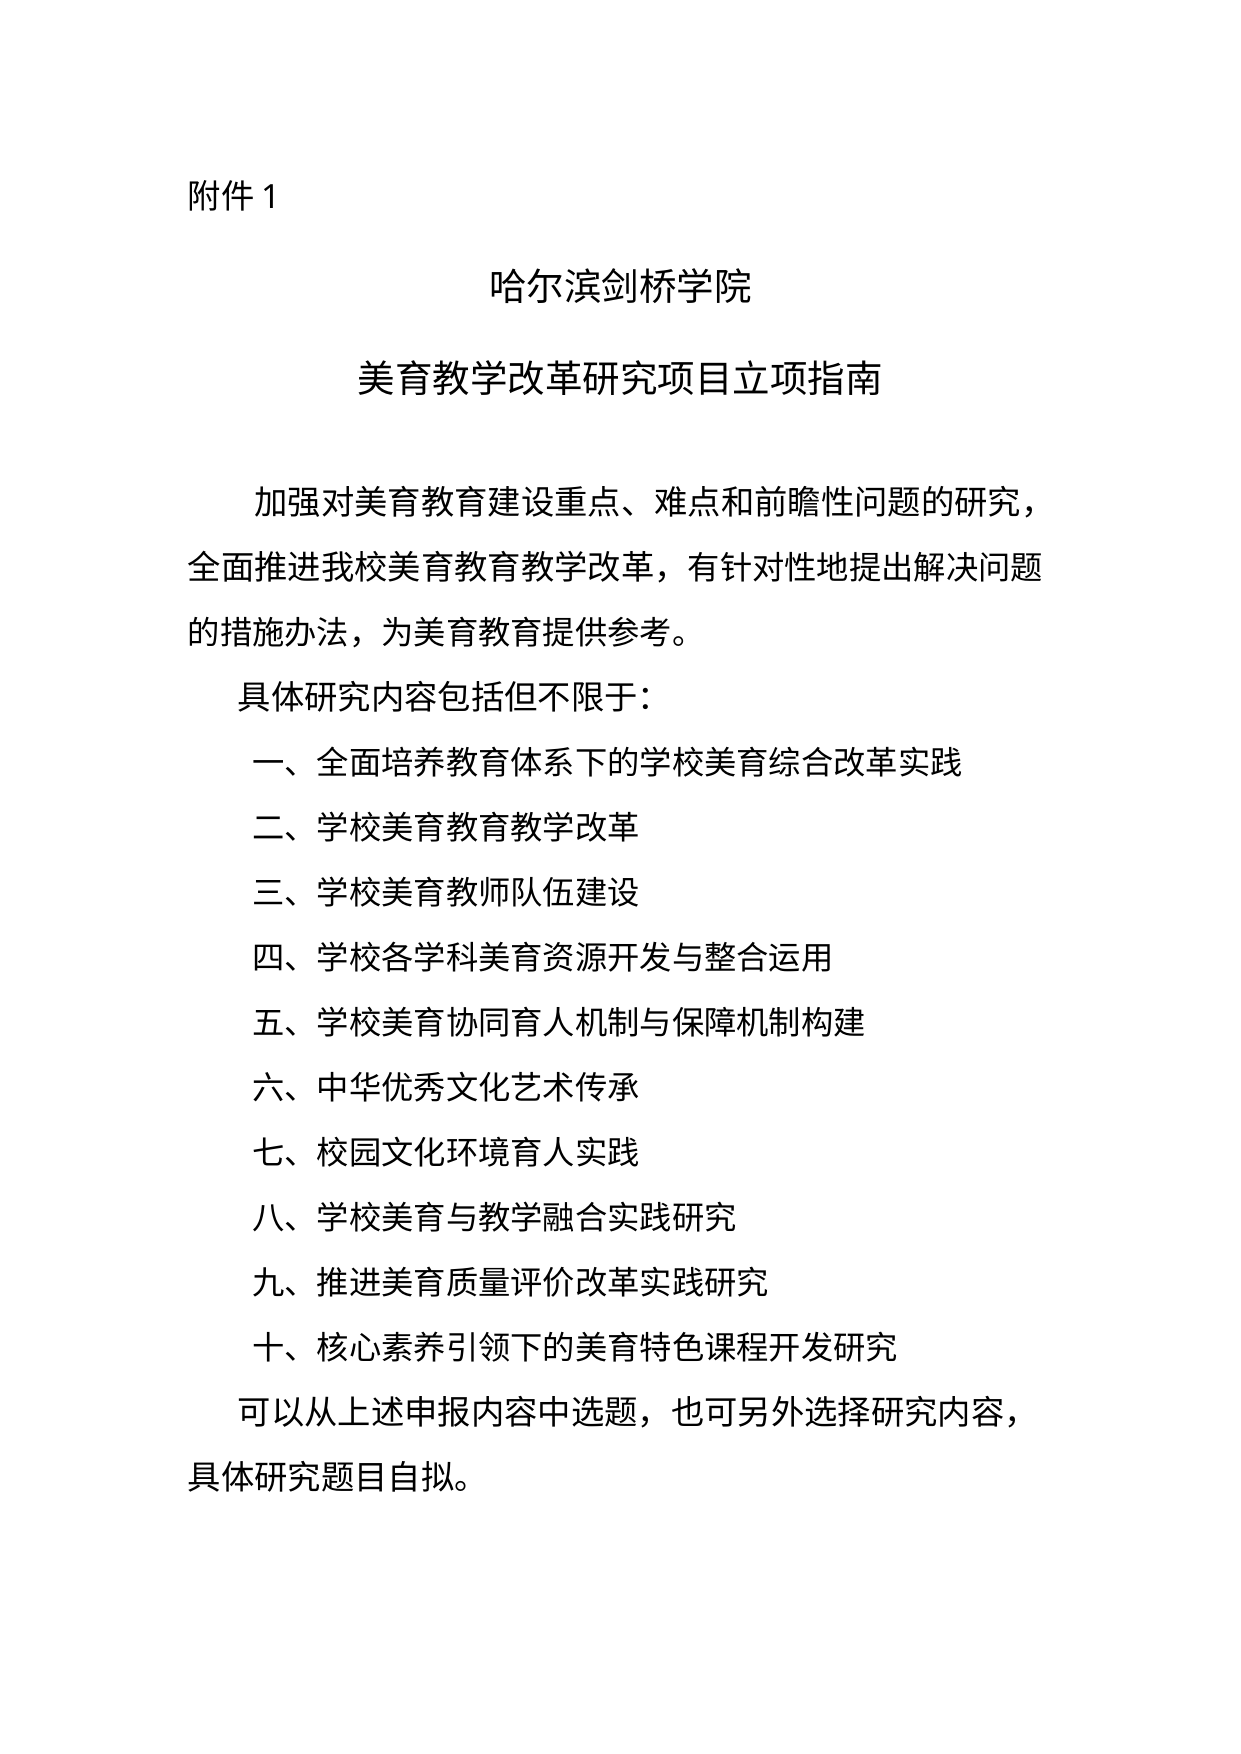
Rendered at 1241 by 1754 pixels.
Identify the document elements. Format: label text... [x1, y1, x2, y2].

text 九、推进美育质量评价改革实践研究 [187, 1248, 1053, 1313]
text 二、学校美育教育教学改革 [187, 793, 1053, 858]
text 附件1 [187, 162, 1053, 227]
text 七、校园文化环境育人实践 [187, 1118, 1053, 1183]
text 可以从上述申报内容中选题，也可另外选择研究内容，具体研究题目自拟。 [187, 1378, 1053, 1508]
text 具体研究内容包括但不限于： [187, 663, 1053, 728]
text 加强对美育教育建设重点、难点和前瞻性问题的研究，全面推进我校美育教育教学改革，有针对性地提出解决问题的措施办法，为美育教育提供参考。 [187, 468, 1053, 663]
text 美育教学改革研究项目立项指南 [187, 343, 1053, 408]
text 八、学校美育与教学融合实践研究 [187, 1183, 1053, 1248]
text 哈尔滨剑桥学院 [187, 251, 1053, 316]
text 一、全面培养教育体系下的学校美育综合改革实践 [187, 728, 1053, 793]
text 四、学校各学科美育资源开发与整合运用 [187, 923, 1053, 988]
text 六、中华优秀文化艺术传承 [187, 1053, 1053, 1118]
text 五、学校美育协同育人机制与保障机制构建 [187, 988, 1053, 1053]
text 十、核心素养引领下的美育特色课程开发研究 [187, 1313, 1053, 1378]
text 三、学校美育教师队伍建设 [187, 858, 1053, 923]
